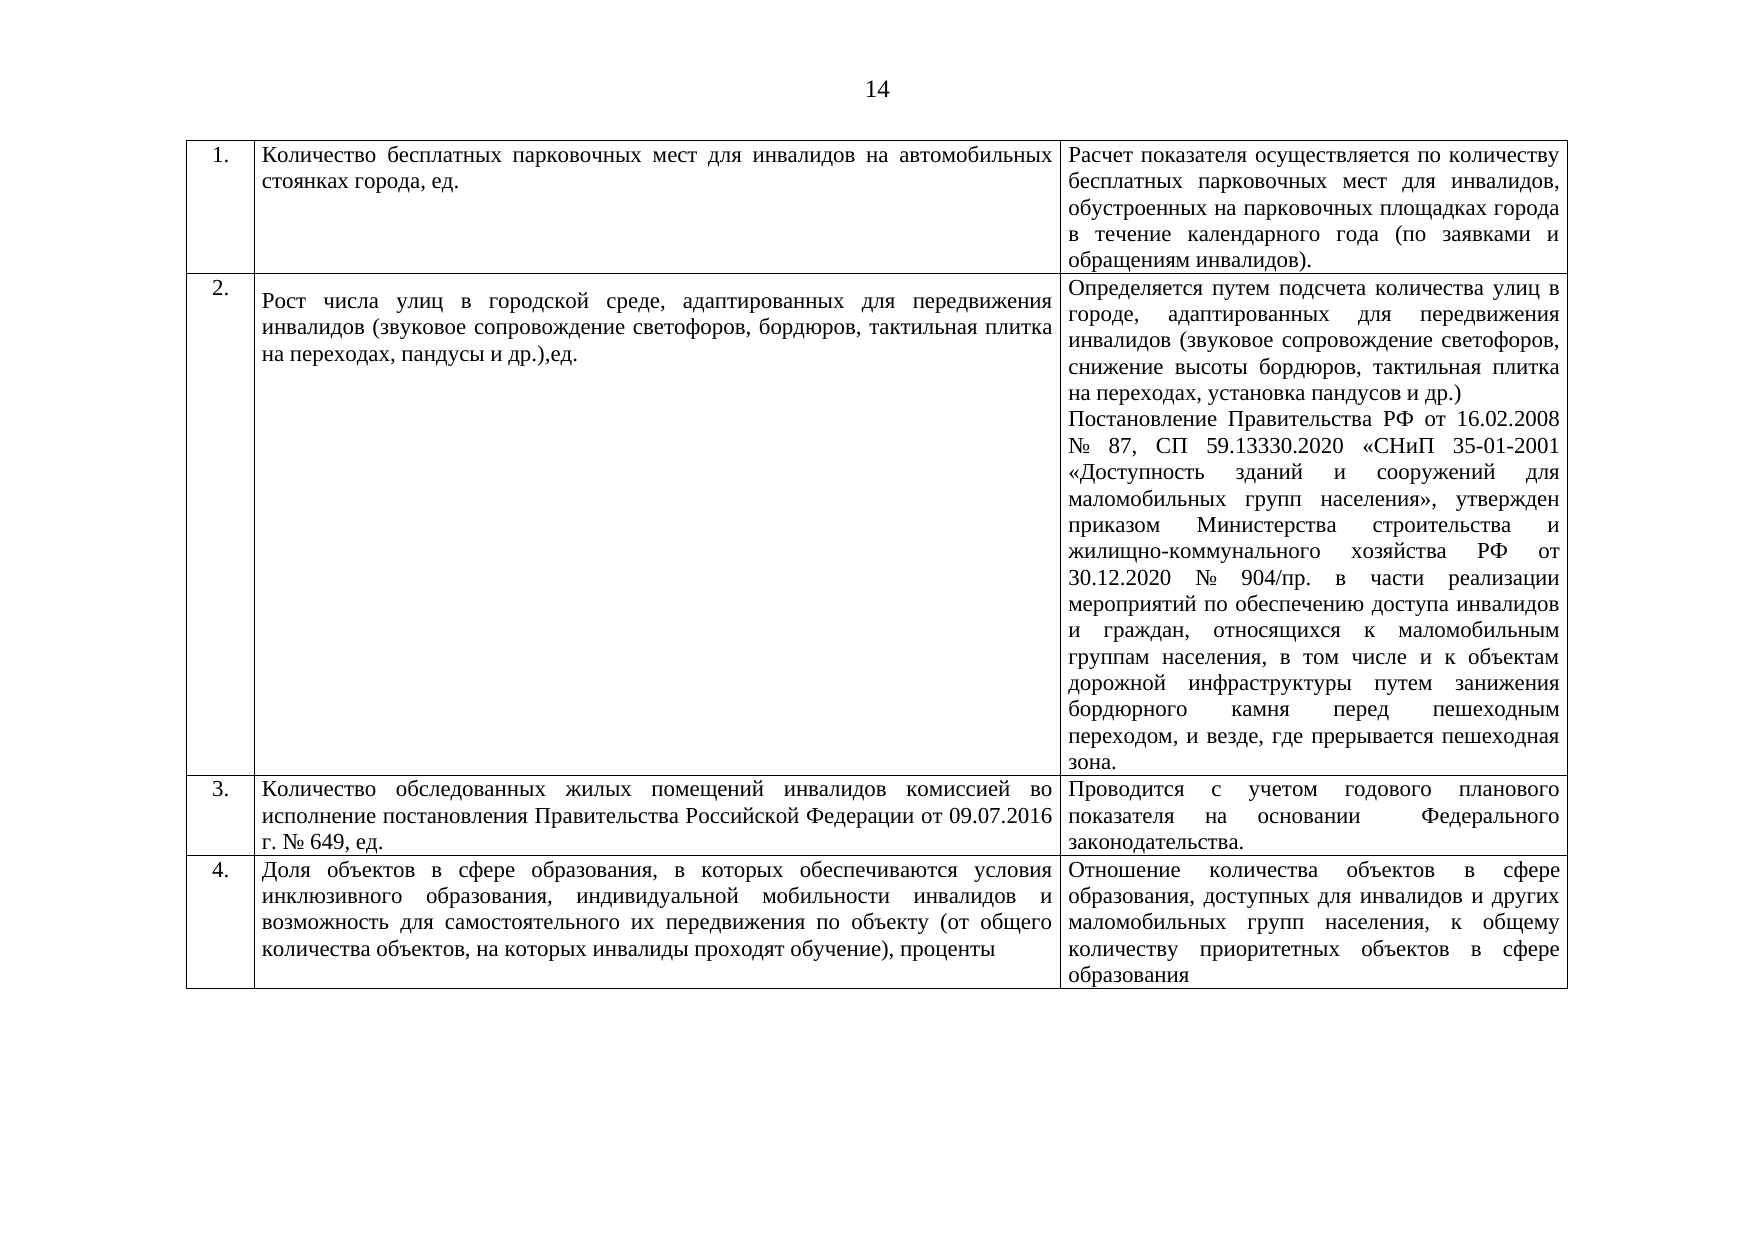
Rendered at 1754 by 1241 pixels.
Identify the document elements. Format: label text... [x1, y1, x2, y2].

table_cell 3. [187, 776, 254, 854]
table_cell Доля объектов в сфере образования, в которых обеспечиваются условия инклюзивного образования, индивидуальной мобильности инвалидов и возможность для самостоятельного их передвижения по объекту (от общего количества объектов, на которых инвалиды проходят обучение), проценты [255, 856, 1060, 987]
table_cell Количество обследованных жилых помещений инвалидов комиссией во исполнение постановления Правительства Российской Федерации от 09.07.2016 г. № 649, ед. [255, 776, 1060, 854]
table_cell Определяется путем подсчета количества улиц в городе, адаптированных для передвижения инвалидов (звуковое сопровождение светофоров, снижение высоты бордюров, тактильная плитка на переходах, установка пандусов и др.) Постановление Правительства РФ от 16.02.2008 № 87, СП 59.13330.2020 «СНиП 35-01-2001 «Доступность зданий и сооружений для маломобильных групп населения», утвержден приказом Министерства строительства и жилищно-коммунального хозяйства РФ от 30.12.2020 № 904/пр. в части реализации мероприятий по обеспечению доступа инвалидов и граждан, относящихся к маломобильным группам населения, в том числе и к объектам дорожной инфраструктуры путем занижения бордюрного камня перед пешеходным переходом, и везде, где прерывается пешеходная зона. [1061, 274, 1567, 774]
table_cell 4. [187, 856, 254, 987]
table_cell Проводится с учетом годового планового показателя на основании Федерального законодательства. [1061, 776, 1567, 854]
table_cell Количество бесплатных парковочных мест для инвалидов на автомобильных стоянках города, ед. [255, 141, 1060, 273]
table_cell Отношение количества объектов в сфере образования, доступных для инвалидов и других маломобильных групп населения, к общему количеству приоритетных объектов в сфере образования [1061, 856, 1567, 987]
table_cell 1. [187, 141, 254, 273]
table_cell 2. [187, 274, 254, 774]
table_cell Рост числа улиц в городской среде, адаптированных для передвижения инвалидов (звуковое сопровождение светофоров, бордюров, тактильная плитка на переходах, пандусы и др.),ед. [255, 274, 1060, 774]
table_cell Расчет показателя осуществляется по количеству бесплатных парковочных мест для инвалидов, обустроенных на парковочных площадках города в течение календарного года (по заявками и обращениям инвалидов). [1061, 141, 1567, 273]
